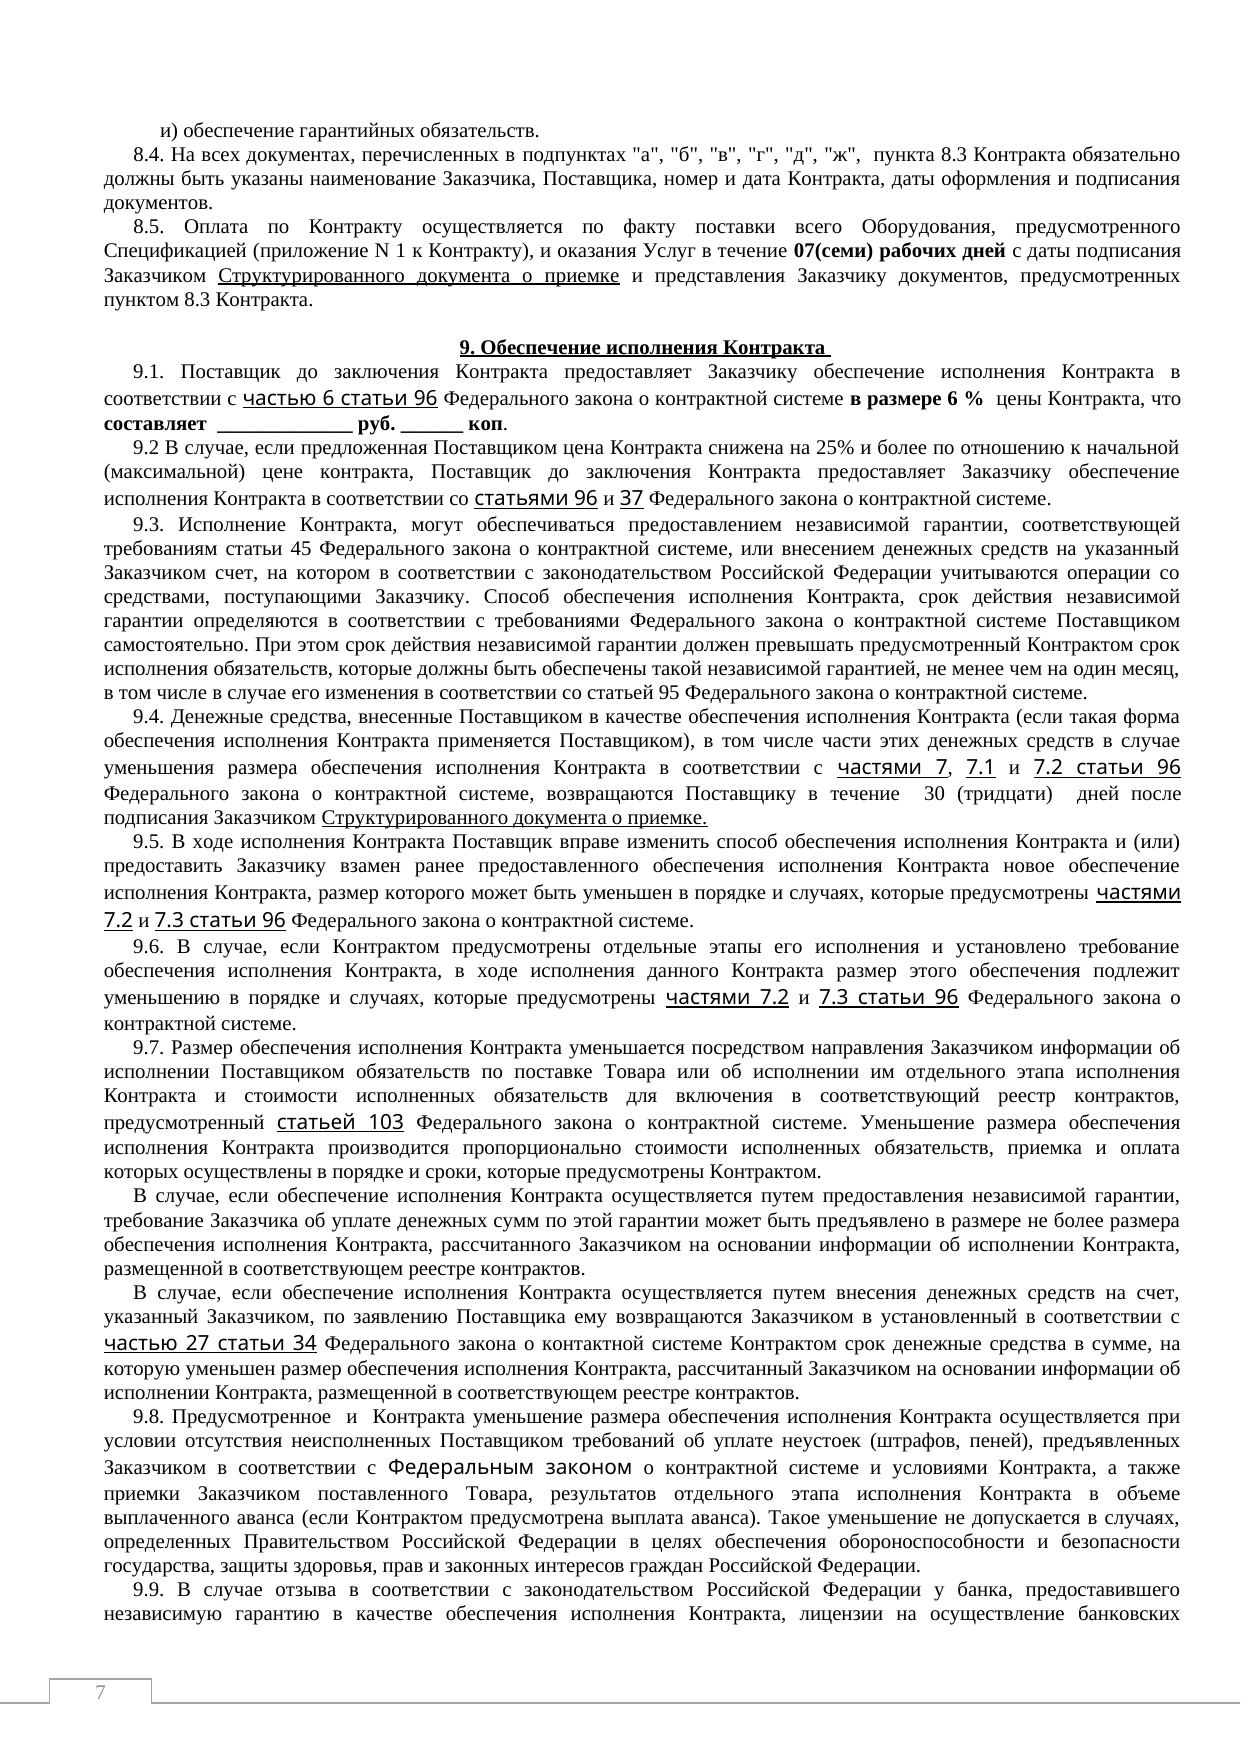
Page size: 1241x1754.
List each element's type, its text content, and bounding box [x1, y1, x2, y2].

text 9.3. Исполнение Контракта, могут обеспечиваться предоставлением независимой гарантии, соответствующей требованиям статьи 45 Федерального закона о контрактной системе, или внесением денежных средств на указанный Заказчиком счет, на котором в соответствии с законодательством Российской Федерации учитываются операции со средствами, поступающими Заказчику. Способ обеспечения исполнения Контракта, срок действия независимой гарантии определяются в соответствии с требованиями Федерального закона о контрактной системе Поставщиком самостоятельно. При этом срок действия независимой гарантии должен превышать предусмотренный Контрактом срок исполнения обязательств, которые должны быть обеспечены такой независимой гарантией, не менее чем на один месяц, в том числе в случае его изменения в соответствии со статьей 95 Федерального закона о контрактной системе. [103, 512, 1181, 704]
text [103, 1577, 1181, 1625]
text В случае, если обеспечение исполнения Контракта осуществляется путем предоставления независимой гарантии, требование Заказчика об уплате денежных сумм по этой гарантии может быть предъявлено в размере не более размера обеспечения исполнения Контракта, рассчитанного Заказчиком на основании информации об исполнении Контракта, размещенной в соответствующем реестре контрактов. [103, 1183, 1181, 1280]
text 8.5. Оплата по Контракту осуществляется по факту поставки всего Оборудования, предусмотренного Спецификацией (приложение N 1 к Контракту), и оказания Услуг в течение 07(семи) рабочих дней с даты подписания Заказчиком Структурированного документа о приемке и представления Заказчику документов, предусмотренных пунктом 8.3 Контракта. [103, 214, 1181, 311]
text и) обеспечение гарантийных обязательств. [103, 118, 1181, 142]
text 9.8. Предусмотренное и Контракта уменьшение размера обеспечения исполнения Контракта осуществляется при условии отсутствия неисполненных Поставщиком требований об уплате неустоек (штрафов, пеней), предъявленных Заказчиком в соответствии с Федеральным законом о контрактной системе и условиями Контракта, а также приемки Заказчиком поставленного Товара, результатов отдельного этапа исполнения Контракта в объеме выплаченного аванса (если Контрактом предусмотрена выплата аванса). Такое уменьшение не допускается в случаях, определенных Правительством Российской Федерации в целях обеспечения обороноспособности и безопасности государства, защиты здоровья, прав и законных интересов граждан Российской Федерации. [103, 1404, 1181, 1577]
text 9.4. Денежные средства, внесенные Поставщиком в качестве обеспечения исполнения Контракта (если такая форма обеспечения исполнения Контракта применяется Поставщиком), в том числе части этих денежных средств в случае уменьшения размера обеспечения исполнения Контракта в соответствии с частями 7, 7.1 и 7.2 статьи 96 Федерального закона о контрактной системе, возвращаются Поставщику в течение 30 (тридцати) дней после подписания Заказчиком Структурированного документа о приемке. [103, 704, 1181, 829]
text 9.2 В случае, если предложенная Поставщиком цена Контракта снижена на 25% и более по отношению к начальной (максимальной) цене контракта, Поставщик до заключения Контракта предоставляет Заказчику обеспечение исполнения Контракта в соответствии со статьями 96 и 37 Федерального закона о контрактной системе. [103, 435, 1181, 512]
text 9.1. Поставщик до заключения Контракта предоставляет Заказчику обеспечение исполнения Контракта в соответствии с частью 6 статьи 96 Федерального закона о контрактной системе в размере 6 % цены Контракта, что составляет _____________ руб. ______ коп. [103, 359, 1181, 435]
text 9.7. Размер обеспечения исполнения Контракта уменьшается посредством направления Заказчиком информации об исполнении Поставщиком обязательств по поставке Товара или об исполнении им отдельного этапа исполнения Контракта и стоимости исполненных обязательств для включения в соответствующий реестр контрактов, предусмотренный статьей 103 Федерального закона о контрактной системе. Уменьшение размера обеспечения исполнения Контракта производится пропорционально стоимости исполненных обязательств, приемка и оплата которых осуществлены в порядке и сроки, которые предусмотрены Контрактом. [103, 1035, 1181, 1183]
text 9.5. В ходе исполнения Контракта Поставщик вправе изменить способ обеспечения исполнения Контракта и (или) предоставить Заказчику взамен ранее предоставленного обеспечения исполнения Контракта новое обеспечение исполнения Контракта, размер которого может быть уменьшен в порядке и случаях, которые предусмотрены частями 7.2 и 7.3 статьи 96 Федерального закона о контрактной системе. [103, 829, 1181, 934]
text В случае, если обеспечение исполнения Контракта осуществляется путем внесения денежных средств на счет, указанный Заказчиком, по заявлению Поставщика ему возвращаются Заказчиком в установленный в соответствии с частью 27 статьи 34 Федерального закона о контактной системе Контрактом срок денежные средства в сумме, на которую уменьшен размер обеспечения исполнения Контракта, рассчитанный Заказчиком на основании информации об исполнении Контракта, размещенной в соответствующем реестре контрактов. [103, 1280, 1181, 1404]
text 9.6. В случае, если Контрактом предусмотрены отдельные этапы его исполнения и установлено требование обеспечения исполнения Контракта, в ходе исполнения данного Контракта размер этого обеспечения подлежит уменьшению в порядке и случаях, которые предусмотрены частями 7.2 и 7.3 статьи 96 Федерального закона о контрактной системе. [103, 934, 1181, 1035]
text 8.4. На всех документах, перечисленных в подпунктах "а", "б", "в", "г", "д", "ж", пункта 8.3 Контракта обязательно должны быть указаны наименование Заказчика, Поставщика, номер и дата Контракта, даты оформления и подписания документов. [103, 142, 1181, 214]
text 9. Обеспечение исполнения Контракта [103, 335, 1181, 359]
